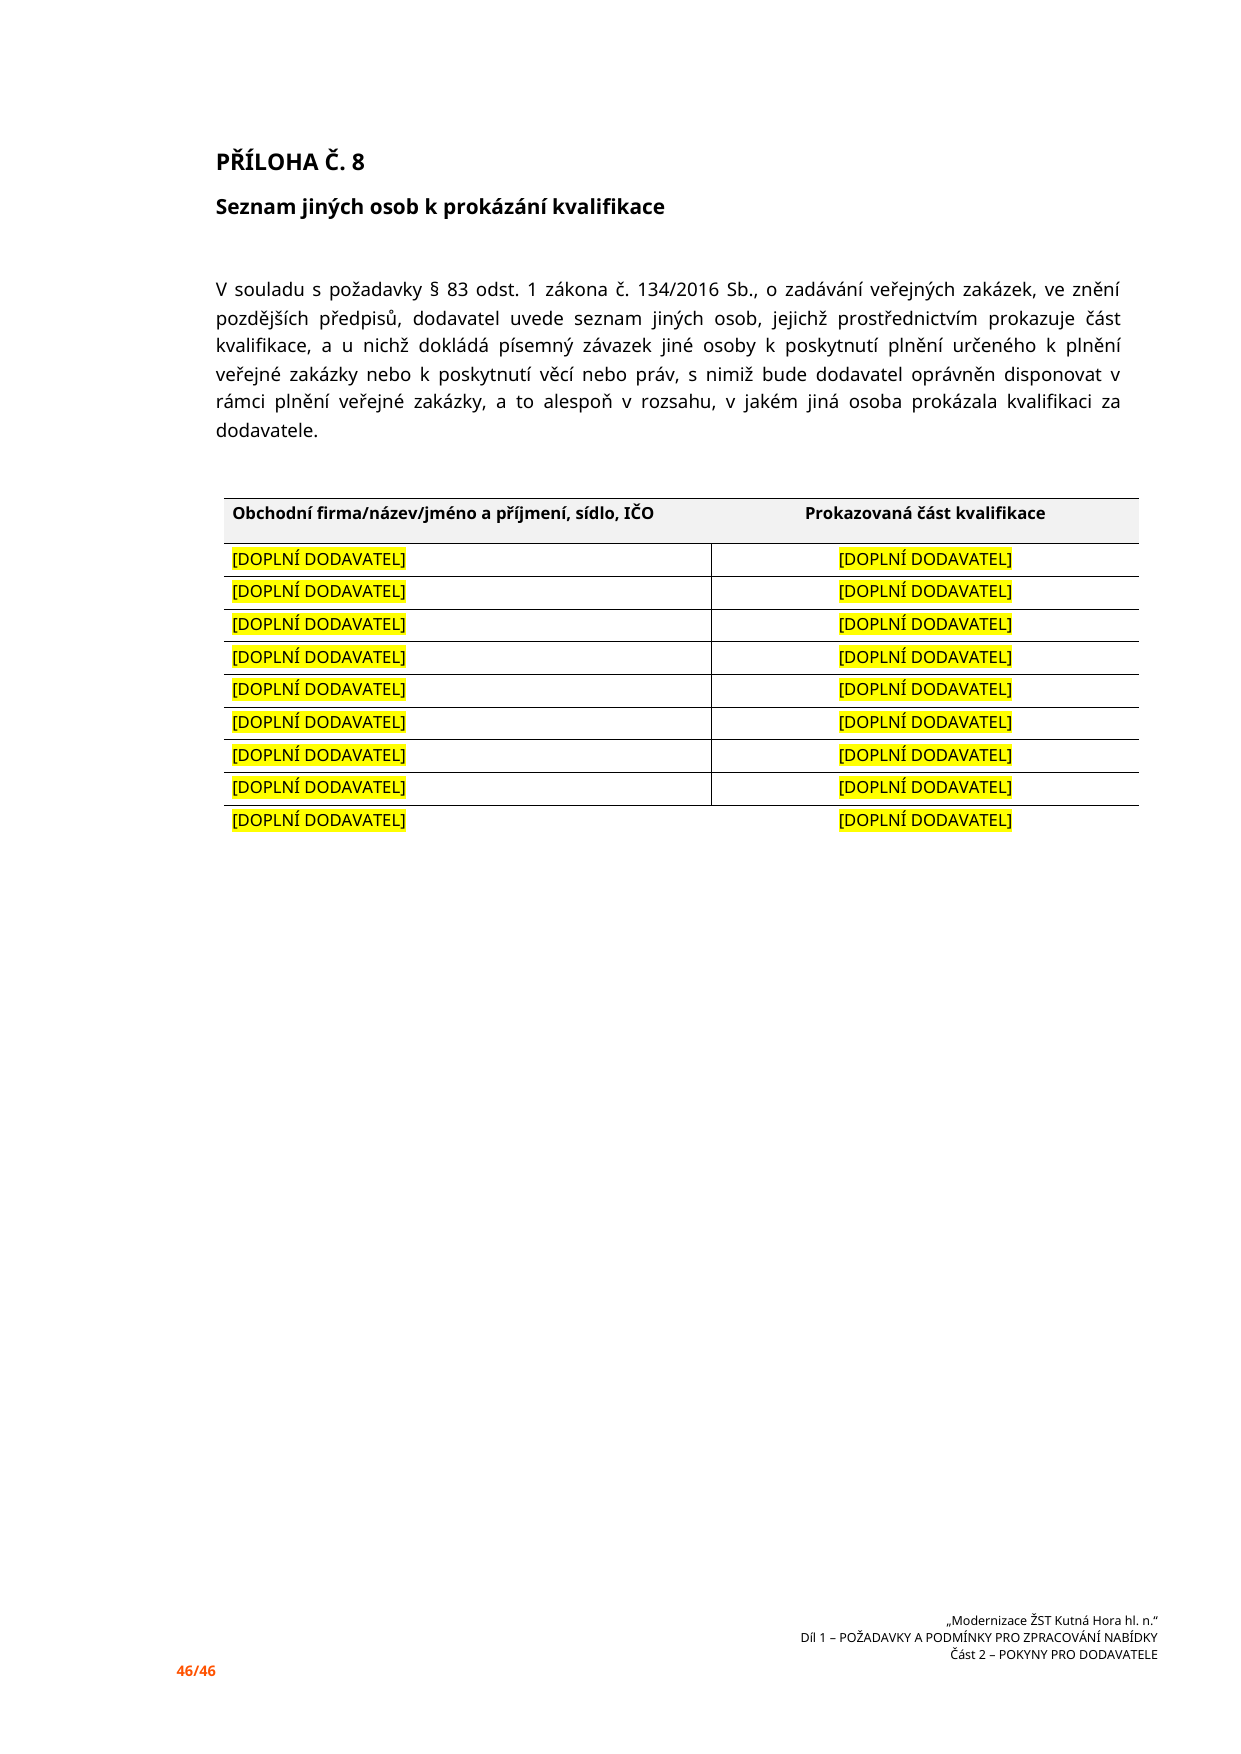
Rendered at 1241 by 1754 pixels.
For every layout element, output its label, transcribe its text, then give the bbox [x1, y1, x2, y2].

table_cell [DOPLNÍ DODAVATEL] [224, 544, 711, 576]
table_cell [DOPLNÍ DODAVATEL] [712, 577, 1139, 608]
table_cell [DOPLNÍ DODAVATEL] [712, 773, 1139, 805]
text Příloha č. 8 [216, 146, 1122, 177]
table_cell [DOPLNÍ DODAVATEL] [224, 675, 711, 707]
table_cell [DOPLNÍ DODAVATEL] [712, 740, 1139, 772]
table_cell [DOPLNÍ DODAVATEL] [712, 642, 1139, 674]
table_cell [DOPLNÍ DODAVATEL] [712, 675, 1139, 707]
table_cell [DOPLNÍ DODAVATEL] [224, 806, 711, 837]
table_cell [DOPLNÍ DODAVATEL] [712, 610, 1139, 641]
table_cell [DOPLNÍ DODAVATEL] [224, 773, 711, 805]
text V souladu s požadavky § 83 odst. 1 zákona č. 134/2016 Sb., o zadávání veřejných zakázek, ve znění pozdějších předpisů, dodavatel uvede seznam jiných osob, jejichž prostřednictvím prokazuje část kvalifikace, a u nichž dokládá písemný závazek jiné osoby k poskytnutí plnění určeného k plnění veřejné zakázky nebo k poskytnutí věcí nebo práv, s nimiž bude dodavatel oprávněn disponovat v rámci plnění veřejné zakázky, a to alespoň v rozsahu, v jakém jiná osoba prokázala kvalifikaci za dodavatele. [216, 277, 1122, 442]
table_cell [DOPLNÍ DODAVATEL] [224, 708, 711, 739]
table_cell [DOPLNÍ DODAVATEL] [224, 642, 711, 674]
table_cell [DOPLNÍ DODAVATEL] [712, 544, 1139, 576]
table_cell [DOPLNÍ DODAVATEL] [224, 740, 711, 772]
text Seznam jiných osob k prokázání kvalifikace [216, 192, 1122, 221]
table_header Obchodní firma/název/jméno a příjmení, sídlo, IČO [224, 499, 711, 543]
table_header Prokazovaná část kvalifikace [711, 499, 1139, 543]
table_cell [DOPLNÍ DODAVATEL] [224, 610, 711, 641]
table_cell [DOPLNÍ DODAVATEL] [712, 708, 1139, 739]
table_cell [DOPLNÍ DODAVATEL] [711, 806, 1139, 837]
table_cell [DOPLNÍ DODAVATEL] [224, 577, 711, 608]
